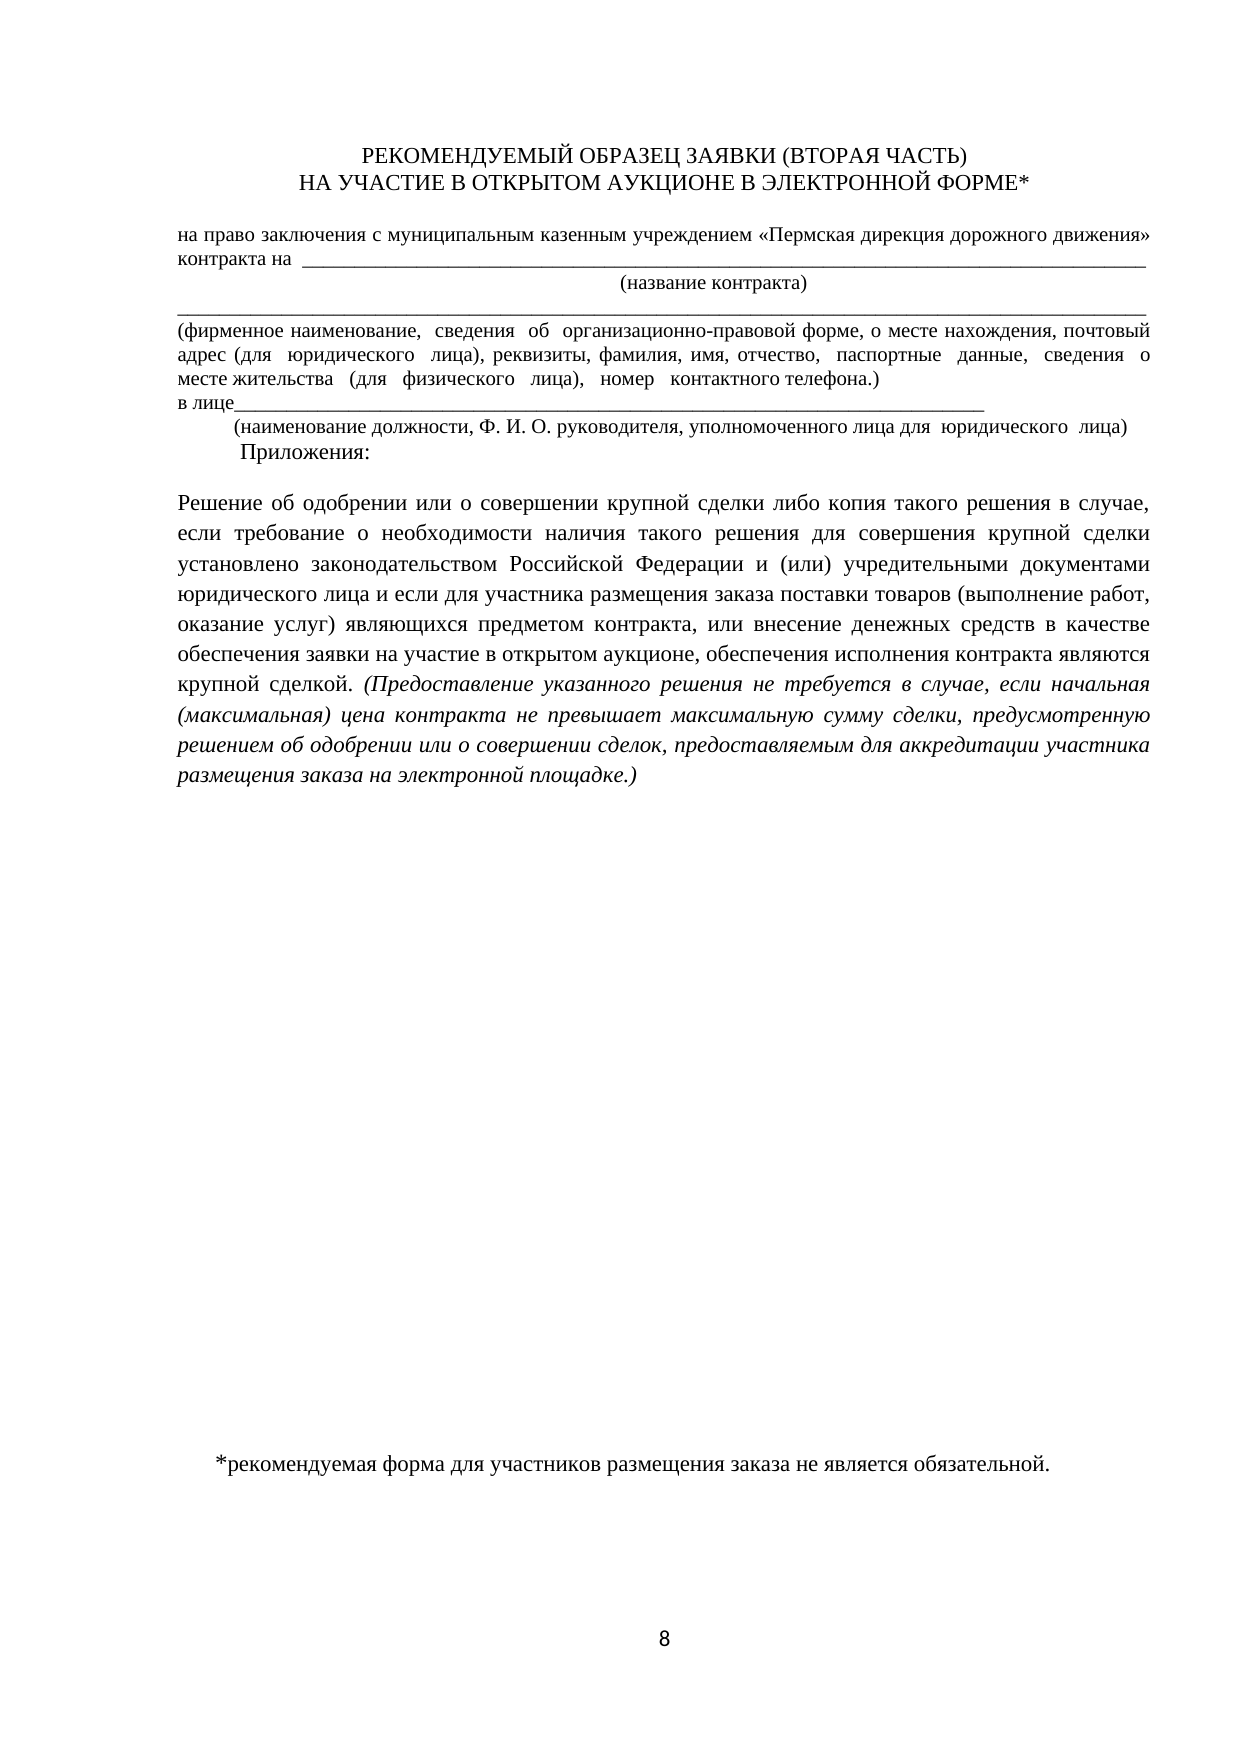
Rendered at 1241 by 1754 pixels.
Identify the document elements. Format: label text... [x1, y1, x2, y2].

text *рекомендуемая форма для участников размещения заказа не является обязательной. [215, 1448, 1152, 1477]
text НА УЧАСТИЕ В ОТКРЫТОМ АУКЦИОНЕ В ЭЛЕКТРОННОЙ ФОРМЕ* [177, 169, 1152, 195]
text в лице________________________________________________________________________ [177, 390, 1152, 414]
text _____________________________________________________________________________________________ [177, 294, 1152, 318]
text (наименование должности, Ф. И. О. руководителя, уполномоченного лица для юридического лица) [177, 414, 1152, 438]
text Приложения: [177, 438, 1152, 464]
text (название контракта) [177, 270, 1152, 294]
text РЕКОМЕНДУЕМЫЙ ОБРАЗЕЦ ЗАЯВКИ (ВТОРАЯ ЧАСТЬ) [177, 142, 1152, 169]
text Решение об одобрении или о совершении крупной сделки либо копия такого решения в случае, если требование о необходимости наличия такого решения для совершения крупной сделки установлено законодательством Российской Федерации и (или) учредительными документами юридического лица и если для участника размещения заказа поставки товаров (выполнение работ, оказание услуг) являющихся предметом контракта, или внесение денежных средств в качестве обеспечения заявки на участие в открытом аукционе, обеспечения исполнения контракта являются крупной сделкой. (Предоставление указанного решения не требуется в случае, если начальная (максимальная) цена контракта не превышает максимальную сумму сделки, предусмотренную решением об одобрении или о совершении сделок, предоставляемым для аккредитации участника размещения заказа на электронной площадке.) [177, 489, 1152, 787]
text (фирменное наименование, сведения об организационно-правовой форме, о месте нахождения, почтовый адрес (для юридического лица), реквизиты, фамилия, имя, отчество, паспортные данные, сведения о месте жительства (для физического лица), номер контактного телефона.) [177, 318, 1152, 390]
text на право заключения с муниципальным казенным учреждением «Пермская дирекция дорожного движения» контракта на _________________________________________________________________________________ [177, 222, 1152, 270]
